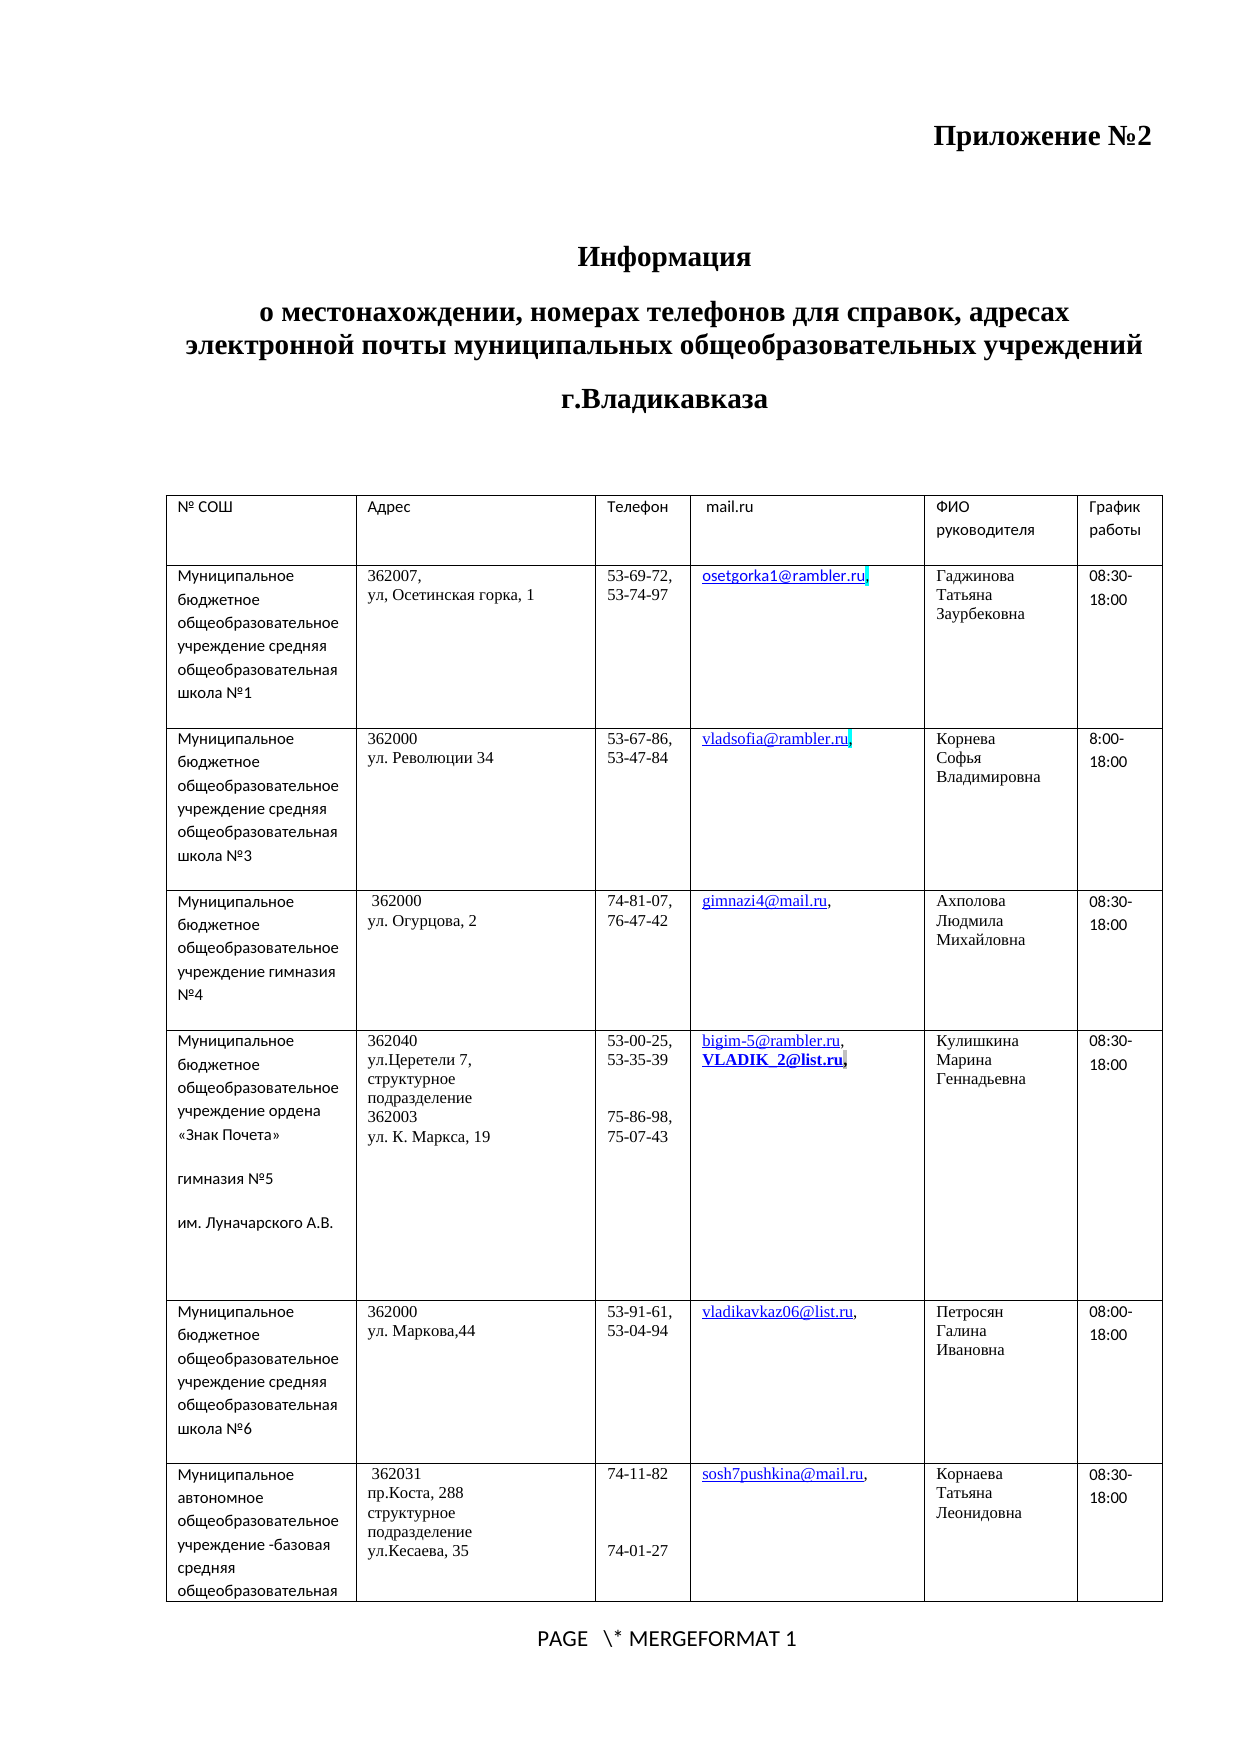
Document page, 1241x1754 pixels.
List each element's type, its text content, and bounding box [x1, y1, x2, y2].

table_cell Ахполова Людмила Михайловна [925, 891, 1077, 1029]
table_cell Муниципальное бюджетное общеобразовательное учреждение средняя общеобразовательная школа №3 [167, 729, 356, 890]
table_cell Муниципальное бюджетное общеобразовательное учреждение средняя общеобразовательная школа №1 [167, 566, 356, 727]
table_cell 362040 ул.Церетели 7, структурное подразделение 362003 ул. К. Маркса, 19 [357, 1031, 595, 1300]
table_header ФИО руководителя [925, 496, 1077, 565]
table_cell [925, 1464, 1077, 1601]
text Информация [177, 239, 1152, 273]
table_cell osetgorka1@rambler.ru, [691, 566, 924, 727]
table_header № СОШ [167, 496, 356, 565]
table_cell 74-81-07, 76-47-42 [596, 891, 690, 1029]
table_cell 08:30-18:00 [1078, 566, 1162, 727]
table_cell Муниципальное бюджетное общеобразовательное учреждение гимназия №4 [167, 891, 356, 1029]
table_header mail.ru [691, 496, 924, 565]
table_cell 362000 ул. Маркова,44 [357, 1301, 595, 1463]
table_cell 362000 ул. Огурцова, 2 [357, 891, 595, 1029]
table_cell 362000 ул. Революции 34 [357, 729, 595, 890]
table_cell gimnazi4@mail.ru, [691, 891, 924, 1029]
text г.Владикавказа [177, 382, 1152, 415]
table_cell Петросян Галина Ивановна [925, 1301, 1077, 1463]
table_cell 53-67-86, 53-47-84 [596, 729, 690, 890]
table_cell Гаджинова Татьяна Заурбековна [925, 566, 1077, 727]
table_cell vladsofia@rambler.ru, [691, 729, 924, 890]
table_header График работы [1078, 496, 1162, 565]
table_cell 74-11-82 74-01-27 [596, 1464, 690, 1601]
table_cell 362007, ул, Осетинская горка, 1 [357, 566, 595, 727]
table_cell Муниципальное бюджетное общеобразовательное учреждение ордена «Знак Почета» гимназия №5 им. Луначарского А.В. [167, 1031, 356, 1300]
table_cell Кулишкина Марина Геннадьевна [925, 1031, 1077, 1300]
table_cell Муниципальное бюджетное общеобразовательное учреждение средняя общеобразовательная школа №6 [167, 1301, 356, 1463]
text Приложение №2 [871, 118, 1152, 152]
table_cell 53-69-72, 53-74-97 [596, 566, 690, 727]
text о местонахождении, номерах телефонов для справок, адресах электронной почты муниципальных общеобразовательных учреждений [177, 294, 1152, 361]
table_cell Корнева Софья Владимировна [925, 729, 1077, 890]
table_cell 53-00-25, 53-35-39 75-86-98, 75-07-43 [596, 1031, 690, 1300]
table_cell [691, 1464, 924, 1601]
table_cell bigim-5@rambler.ru, VLADIK_2@list.ru, [691, 1031, 924, 1300]
table_cell 8:00-18:00 [1078, 729, 1162, 890]
table_header Адрес [357, 496, 595, 565]
table_cell 08:30-18:00 [1078, 891, 1162, 1029]
table_cell 53-91-61, 53-04-94 [596, 1301, 690, 1463]
table_cell 08:30-18:00 [1078, 1464, 1162, 1601]
table_cell 08:00-18:00 [1078, 1301, 1162, 1463]
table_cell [357, 1464, 595, 1601]
table_cell vladikavkaz06@list.ru, [691, 1301, 924, 1463]
table_header Телефон [596, 496, 690, 565]
table_cell 08:30-18:00 [1078, 1031, 1162, 1300]
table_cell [167, 1464, 356, 1601]
